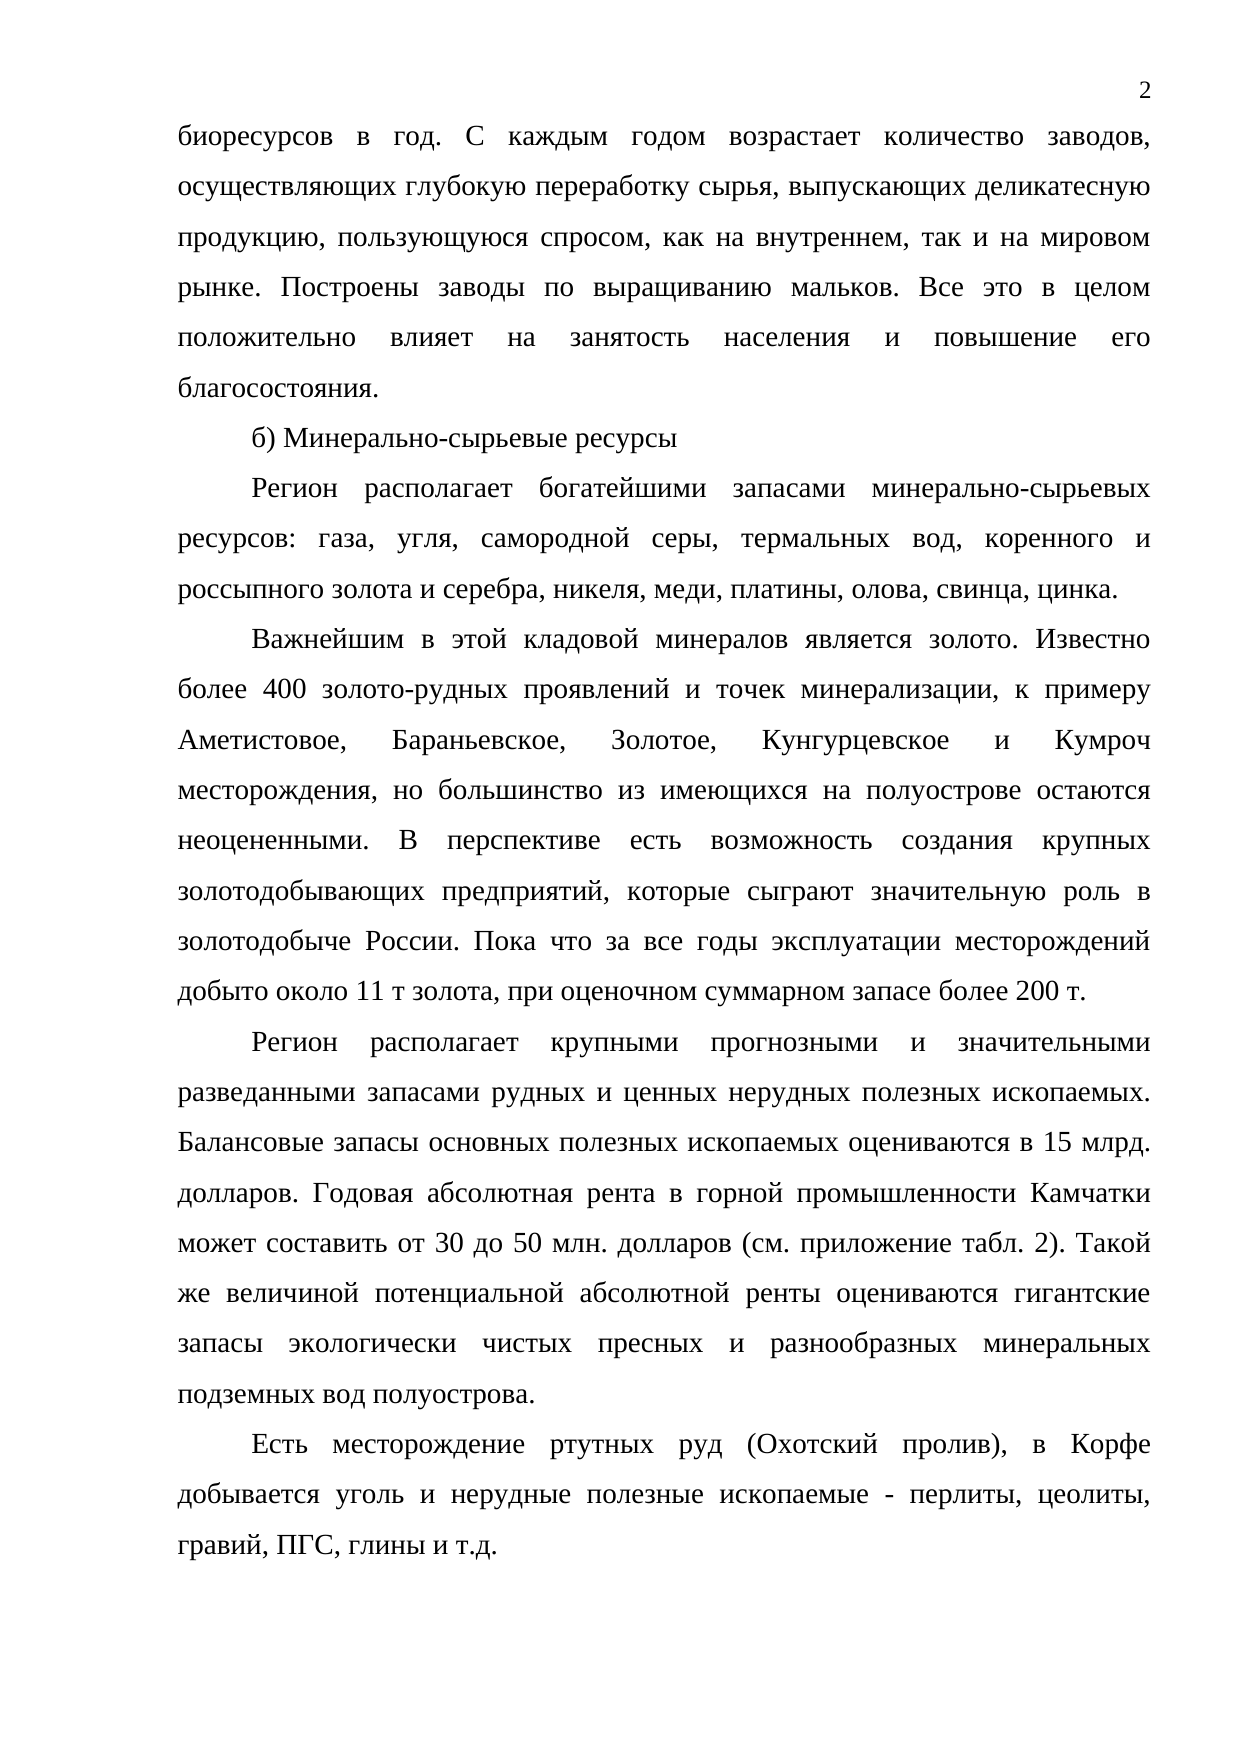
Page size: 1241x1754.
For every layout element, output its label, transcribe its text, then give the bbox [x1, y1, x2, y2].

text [177, 118, 1152, 403]
text Регион располагает крупными прогнозными и значительными разведанными запасами рудных и ценных нерудных полезных ископаемых. Балансовые запасы основных полезных ископаемых оцениваются в 15 млрд. долларов. Годовая абсолютная рента в горной промышленности Камчатки может составить от 30 до 50 млн. долларов (см. приложение табл. 2). Такой же величиной потенциальной абсолютной ренты оцениваются гигантские запасы экологически чистых пресных и разнообразных минеральных подземных вод полуострова. [177, 1024, 1152, 1409]
text Регион располагает богатейшими запасами минерально-сырьевых ресурсов: газа, угля, самородной серы, термальных вод, коренного и россыпного золота и серебра, никеля, меди, платины, олова, свинца, цинка. [177, 470, 1152, 604]
text Есть месторождение ртутных руд (Охотский пролив), в Корфе добывается уголь и нерудные полезные ископаемые - перлиты, цеолиты, гравий, ПГС, глины и т.д. [177, 1426, 1152, 1560]
text б) Минерально-сырьевые ресурсы [177, 420, 1152, 453]
text Важнейшим в этой кладовой минералов является золото. Известно более 400 золото-рудных проявлений и точек минерализации, к примеру Аметистовое, Бараньевское, Золотое, Кунгурцевское и Кумроч месторождения, но большинство из имеющихся на полуострове остаются неоцененными. В перспективе есть возможность создания крупных золотодобывающих предприятий, которые сыграют значительную роль в золотодобыче России. Пока что за все годы эксплуатации месторождений добыто около 11 т золота, при оценочном суммарном запасе более 200 т. [177, 621, 1152, 1007]
